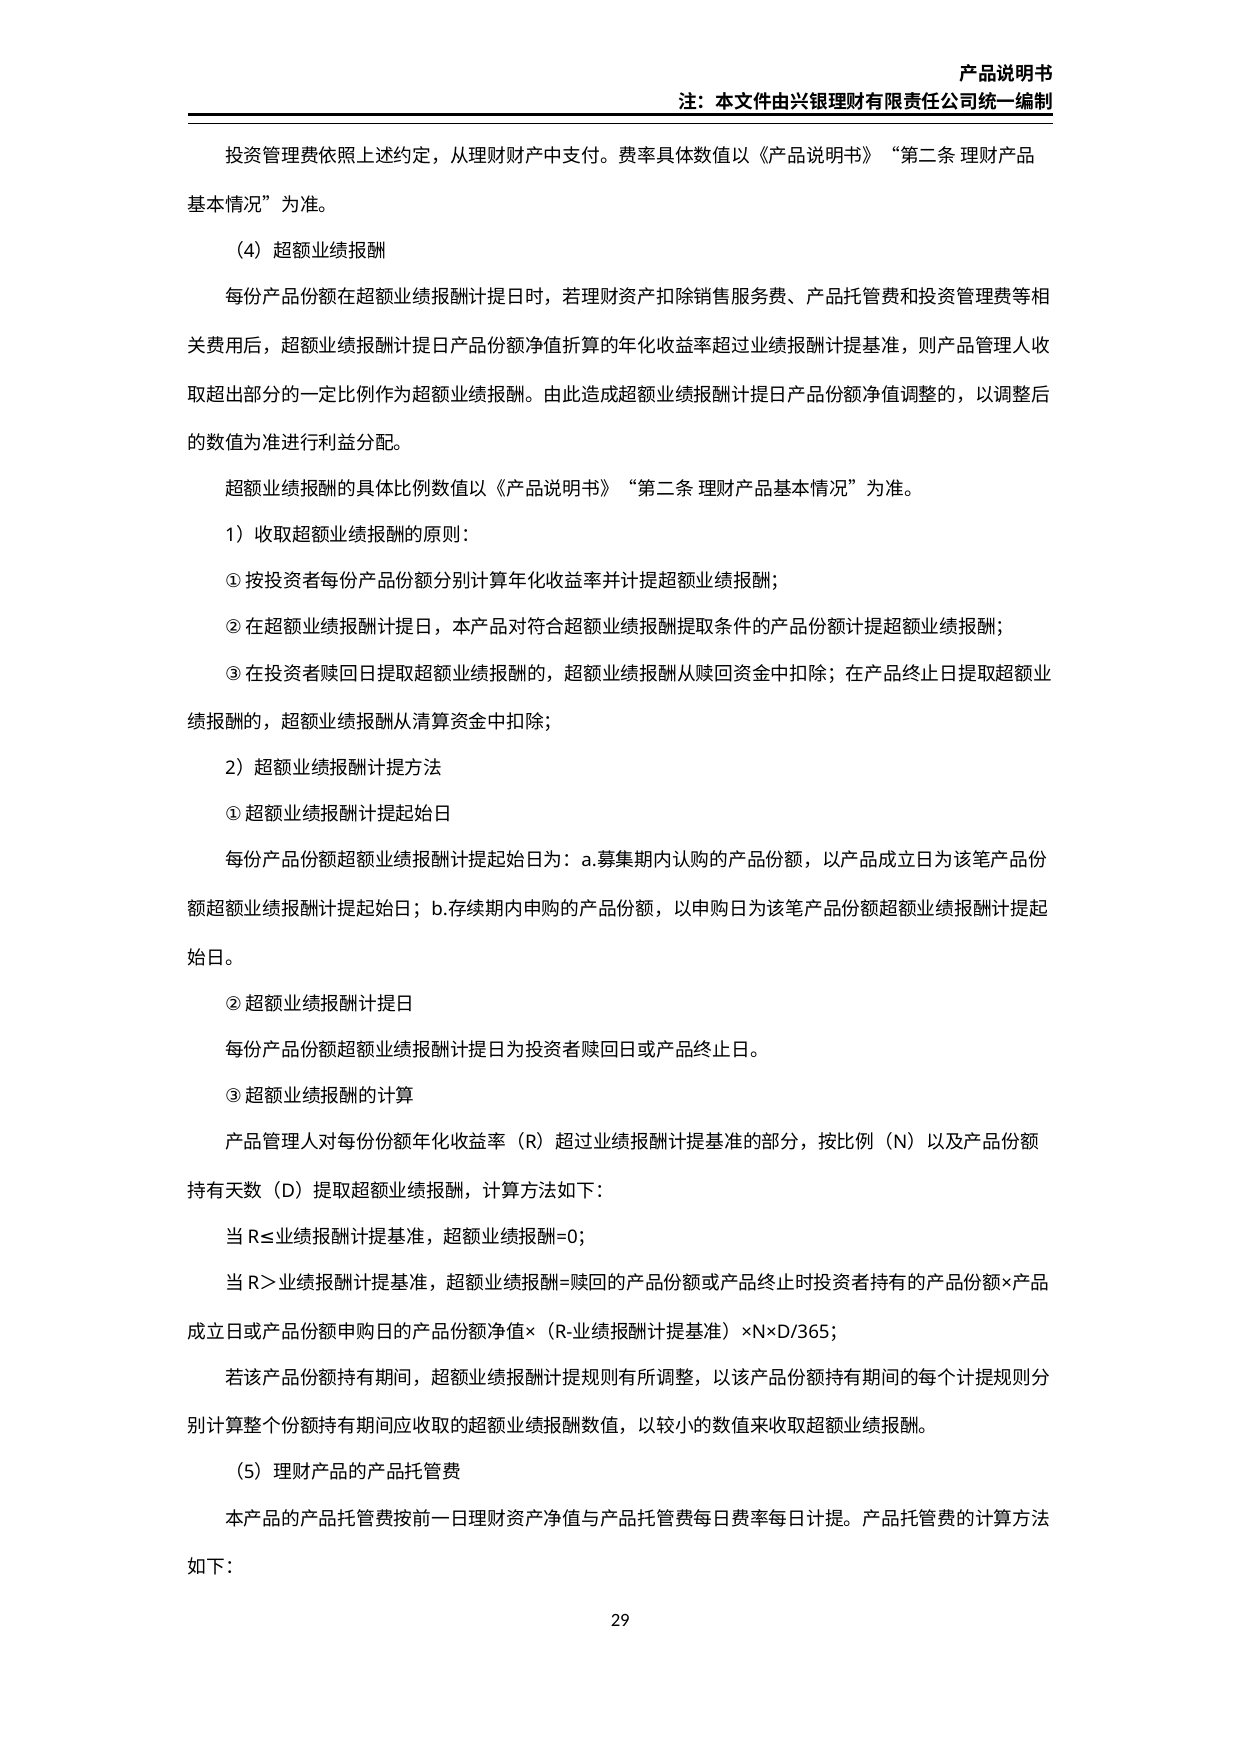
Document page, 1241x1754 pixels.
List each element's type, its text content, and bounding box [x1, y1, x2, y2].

text ③超额业绩报酬的计算 [187, 1078, 1053, 1111]
text 每份产品份额在超额业绩报酬计提日时，若理财资产扣除销售服务费、产品托管费和投资管理费等相关费用后，超额业绩报酬计提日产品份额净值折算的年化收益率超过业绩报酬计提基准，则产品管理人收取超出部分的一定比例作为超额业绩报酬。由此造成超额业绩报酬计提日产品份额净值调整的，以调整后的数值为准进行利益分配。 [187, 279, 1053, 458]
text 当R≤业绩报酬计提基准，超额业绩报酬=0； [187, 1219, 1053, 1251]
text （5）理财产品的产品托管费 [187, 1454, 1053, 1487]
text （4）超额业绩报酬 [187, 233, 1053, 266]
text ①超额业绩报酬计提起始日 [187, 796, 1053, 829]
text ②超额业绩报酬计提日 [187, 986, 1053, 1018]
text 投资管理费依照上述约定，从理财财产中支付。费率具体数值以《产品说明书》“第二条 理财产品基本情况”为准。 [187, 138, 1053, 219]
text 每份产品份额超额业绩报酬计提日为投资者赎回日或产品终止日。 [187, 1032, 1053, 1064]
text 1）收取超额业绩报酬的原则： [187, 517, 1053, 550]
text 若该产品份额持有期间，超额业绩报酬计提规则有所调整，以该产品份额持有期间的每个计提规则分别计算整个份额持有期间应收取的超额业绩报酬数值，以较小的数值来收取超额业绩报酬。 [187, 1360, 1053, 1441]
text ③在投资者赎回日提取超额业绩报酬的，超额业绩报酬从赎回资金中扣除；在产品终止日提取超额业绩报酬的，超额业绩报酬从清算资金中扣除； [187, 656, 1053, 737]
text 产品管理人对每份份额年化收益率（R）超过业绩报酬计提基准的部分，按比例（N）以及产品份额持有天数（D）提取超额业绩报酬，计算方法如下： [187, 1124, 1053, 1205]
text 当R＞业绩报酬计提基准，超额业绩报酬=赎回的产品份额或产品终止时投资者持有的产品份额×产品成立日或产品份额申购日的产品份额净值×（R-业绩报酬计提基准）×N×D/365； [187, 1265, 1053, 1346]
text 每份产品份额超额业绩报酬计提起始日为：a.募集期内认购的产品份额，以产品成立日为该笔产品份额超额业绩报酬计提起始日；b.存续期内申购的产品份额，以申购日为该笔产品份额超额业绩报酬计提起始日。 [187, 842, 1053, 972]
text 本产品的产品托管费按前一日理财资产净值与产品托管费每日费率每日计提。产品托管费的计算方法如下： [187, 1501, 1053, 1582]
text 2）超额业绩报酬计提方法 [187, 750, 1053, 783]
text ①按投资者每份产品份额分别计算年化收益率并计提超额业绩报酬； [187, 563, 1053, 596]
text ②在超额业绩报酬计提日，本产品对符合超额业绩报酬提取条件的产品份额计提超额业绩报酬； [187, 609, 1053, 642]
text 超额业绩报酬的具体比例数值以《产品说明书》“第二条 理财产品基本情况”为准。 [187, 471, 1053, 504]
